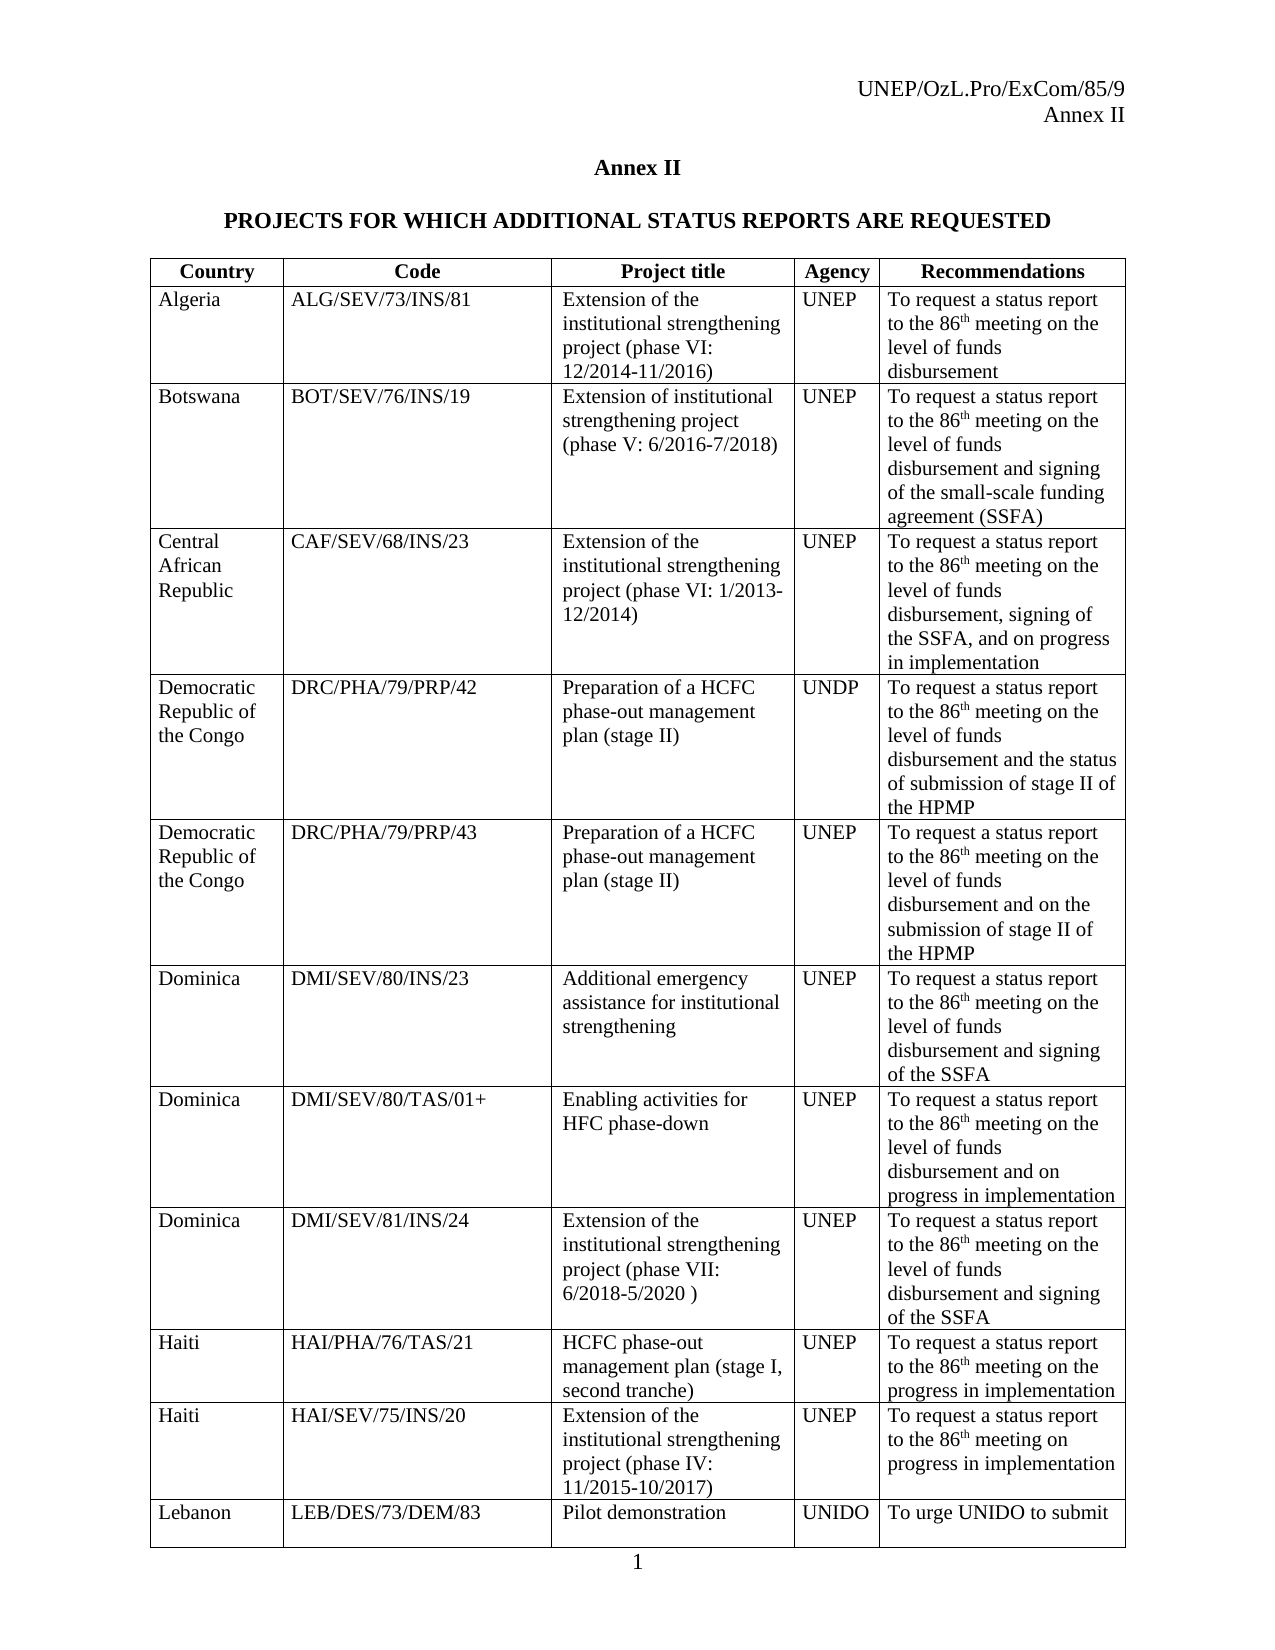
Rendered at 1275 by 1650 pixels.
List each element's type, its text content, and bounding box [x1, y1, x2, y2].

table_cell To request a status report to the 86th meeting on the level of funds disbursement and the status of submission of stage II of the HPMP [880, 675, 1125, 819]
table_cell Extension of the institutional strengthening project (phase VI: 1/2013-12/2014) [552, 529, 794, 674]
table_cell To request a status report to the 86th meeting on the level of funds disbursement and signing of the SSFA [880, 966, 1125, 1086]
table_cell UNEP [795, 820, 879, 964]
table_cell UNIDO [795, 1500, 879, 1547]
table_cell Botswana [151, 384, 283, 528]
table_cell UNEP [795, 1330, 879, 1402]
table_cell Preparation of a HCFC phase-out management plan (stage II) [552, 675, 794, 819]
table_header Country [151, 259, 283, 286]
table_cell Additional emergency assistance for institutional strengthening [552, 966, 794, 1086]
table_cell Extension of the institutional strengthening project (phase IV: 11/2015-10/2017) [552, 1403, 794, 1499]
table_cell HCFC phase-out management plan (stage I, second tranche) [552, 1330, 794, 1402]
table_cell Extension of institutional strengthening project (phase V: 6/2016-7/2018) [552, 384, 794, 528]
table_header Recommendations [880, 259, 1125, 286]
table_cell UNEP [795, 384, 879, 528]
table_cell BOT/SEV/76/INS/19 [284, 384, 551, 528]
table_cell UNDP [795, 675, 879, 819]
table_cell Democratic Republic of the Congo [151, 675, 283, 819]
table_cell To request a status report to the 86th meeting on the level of funds disbursement and signing of the SSFA [880, 1208, 1125, 1329]
table_cell To request a status report to the 86th meeting on the level of funds disbursement [880, 287, 1125, 383]
table_cell Haiti [151, 1403, 283, 1499]
table_cell Haiti [151, 1330, 283, 1402]
table_cell Extension of the institutional strengthening project (phase VII: 6/2018-5/2020 ) [552, 1208, 794, 1329]
table_cell Central African Republic [151, 529, 283, 674]
table_header Agency [795, 259, 879, 286]
table_cell DMI/SEV/81/INS/24 [284, 1208, 551, 1329]
table_cell DMI/SEV/80/TAS/01+ [284, 1087, 551, 1207]
table_cell UNEP [795, 529, 879, 674]
table_cell Preparation of a HCFC phase-out management plan (stage II) [552, 820, 794, 964]
table_cell To request a status report to the 86th meeting on the level of funds disbursement and on the submission of stage II of the HPMP [880, 820, 1125, 964]
table_cell To request a status report to the 86th meeting on the level of funds disbursement and signing of the small-scale funding agreement (SSFA) [880, 384, 1125, 528]
table_cell UNEP [795, 966, 879, 1086]
table_cell HAI/PHA/76/TAS/21 [284, 1330, 551, 1402]
table_cell Lebanon [151, 1500, 283, 1547]
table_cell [880, 1500, 1125, 1547]
table_cell CAF/SEV/68/INS/23 [284, 529, 551, 674]
table_cell To request a status report to the 86th meeting on the level of funds disbursement, signing of the SSFA, and on progress in implementation [880, 529, 1125, 674]
table_header Project title [552, 259, 794, 286]
table_cell Algeria [151, 287, 283, 383]
table_header Code [284, 259, 551, 286]
table_cell DRC/PHA/79/PRP/42 [284, 675, 551, 819]
table_cell UNEP [795, 1403, 879, 1499]
table_cell HAI/SEV/75/INS/20 [284, 1403, 551, 1499]
table_cell ALG/SEV/73/INS/81 [284, 287, 551, 383]
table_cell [552, 1500, 794, 1547]
table_cell To request a status report to the 86th meeting on progress in implementation [880, 1403, 1125, 1499]
table_cell To request a status report to the 86th meeting on the level of funds disbursement and on progress in implementation [880, 1087, 1125, 1207]
table_cell Enabling activities for HFC phase-down [552, 1087, 794, 1207]
table_cell Dominica [151, 966, 283, 1086]
table_cell Dominica [151, 1208, 283, 1329]
table_cell UNEP [795, 1208, 879, 1329]
table_cell LEB/DES/73/DEM/83 [284, 1500, 551, 1547]
table_cell UNEP [795, 287, 879, 383]
table_cell Extension of the institutional strengthening project (phase VI: 12/2014-11/2016) [552, 287, 794, 383]
text PROJECTS FOR WHICH ADDITIONAL STATUS REPORTS ARE REQUESTED [150, 207, 1125, 233]
table_cell DMI/SEV/80/INS/23 [284, 966, 551, 1086]
table_cell Democratic Republic of the Congo [151, 820, 283, 964]
table_cell Dominica [151, 1087, 283, 1207]
table_cell UNEP [795, 1087, 879, 1207]
text Annex II [150, 154, 1125, 180]
table_cell To request a status report to the 86th meeting on the progress in implementation [880, 1330, 1125, 1402]
table_cell DRC/PHA/79/PRP/43 [284, 820, 551, 964]
